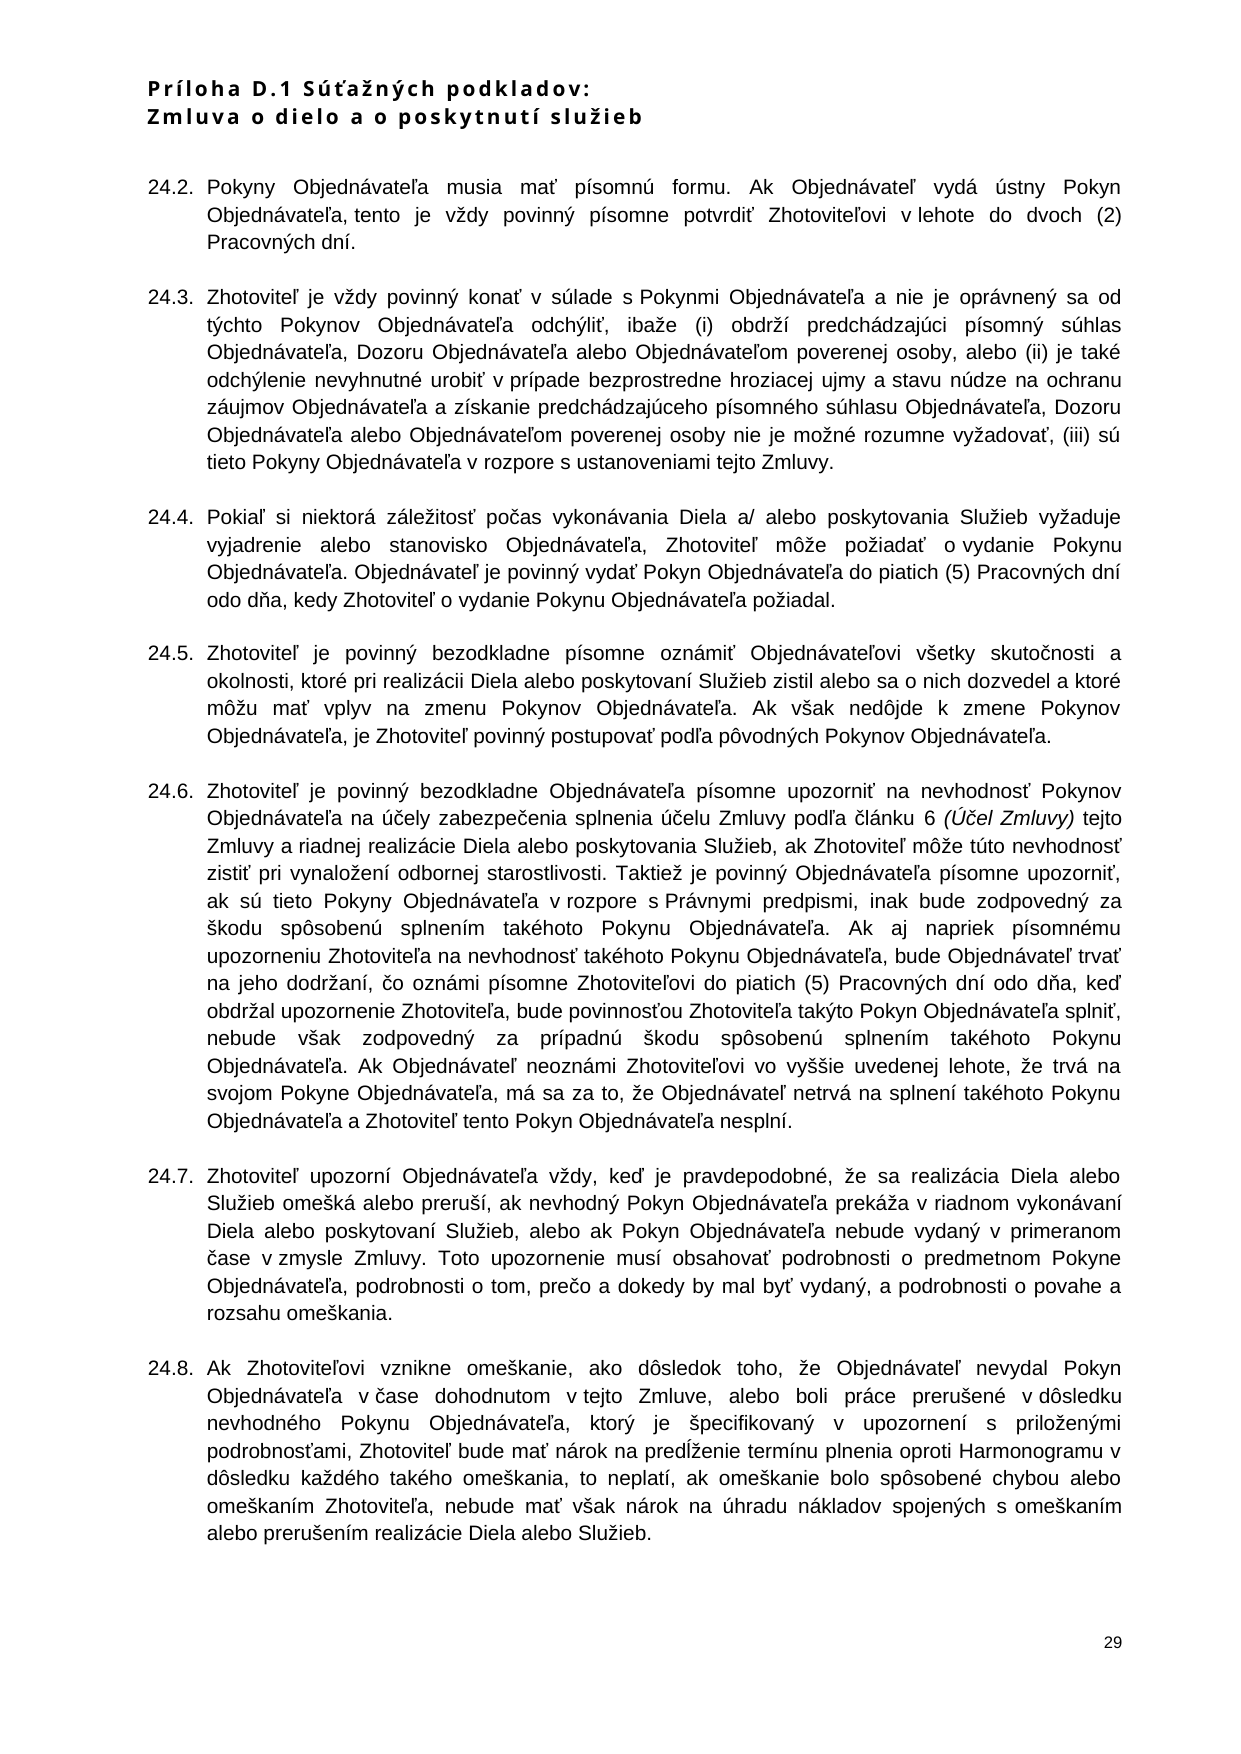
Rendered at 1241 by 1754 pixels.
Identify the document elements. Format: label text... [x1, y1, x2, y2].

list Pokiaľ si niektorá záležitosť počas vykonávania Diela a/ alebo poskytovania Služieb vyžaduje vyjadrenie alebo stanovisko Objednávateľa, Zhotoviteľ môže požiadať o vydanie Pokynu Objednávateľa. Objednávateľ je povinný vydať Pokyn Objednávateľa do piatich (5) Pracovných dní odo dňa, kedy Zhotoviteľ o vydanie Pokynu Objednávateľa požiadal. [148, 505, 1122, 612]
list Zhotoviteľ je povinný bezodkladne Objednávateľa písomne upozorniť na nevhodnosť Pokynov Objednávateľa na účely zabezpečenia splnenia účelu Zmluvy podľa článku 6 (Účel Zmluvy) tejto Zmluvy a riadnej realizácie Diela alebo poskytovania Služieb, ak Zhotoviteľ môže túto nevhodnosť zistiť pri vynaložení odbornej starostlivosti. Taktiež je povinný Objednávateľa písomne upozorniť, ak sú tieto Pokyny Objednávateľa v rozpore s Právnymi predpismi, inak bude zodpovedný za škodu spôsobenú splnením takéhoto Pokynu Objednávateľa. Ak aj napriek písomnému upozorneniu Zhotoviteľa na nevhodnosť takéhoto Pokynu Objednávateľa, bude Objednávateľ trvať na jeho dodržaní, čo oznámi písomne Zhotoviteľovi do piatich (5) Pracovných dní odo dňa, keď obdržal upozornenie Zhotoviteľa, bude povinnosťou Zhotoviteľa takýto Pokyn Objednávateľa splniť, nebude však zodpovedný za prípadnú škodu spôsobenú splnením takéhoto Pokynu Objednávateľa. Ak Objednávateľ neoznámi Zhotoviteľovi vo vyššie uvedenej lehote, že trvá na svojom Pokyne Objednávateľa, má sa za to, že Objednávateľ netrvá na splnení takéhoto Pokynu Objednávateľa a Zhotoviteľ tento Pokyn Objednávateľa nesplní. [148, 778, 1122, 1132]
list Zhotoviteľ upozorní Objednávateľa vždy, keď je pravdepodobné, že sa realizácia Diela alebo Služieb omešká alebo preruší, ak nevhodný Pokyn Objednávateľa prekáža v riadnom vykonávaní Diela alebo poskytovaní Služieb, alebo ak Pokyn Objednávateľa nebude vydaný v primeranom čase v zmysle Zmluvy. Toto upozornenie musí obsahovať podrobnosti o predmetnom Pokyne Objednávateľa, podrobnosti o tom, prečo a dokedy by mal byť vydaný, a podrobnosti o povahe a rozsahu omeškania. [148, 1163, 1122, 1325]
list Ak Zhotoviteľovi vznikne omeškanie, ako dôsledok toho, že Objednávateľ nevydal Pokyn Objednávateľa v čase dohodnutom v tejto Zmluve, alebo boli práce prerušené v dôsledku nevhodného Pokynu Objednávateľa, ktorý je špecifikovaný v upozornení s priloženými podrobnosťami, Zhotoviteľ bude mať nárok na predĺženie termínu plnenia oproti Harmonogramu v dôsledku každého takého omeškania, to neplatí, ak omeškanie bolo spôsobené chybou alebo omeškaním Zhotoviteľa, nebude mať však nárok na úhradu nákladov spojených s omeškaním alebo prerušením realizácie Diela alebo Služieb. [148, 1356, 1122, 1545]
list Pokyny Objednávateľa musia mať písomnú formu. Ak Objednávateľ vydá ústny Pokyn Objednávateľa, tento je vždy povinný písomne potvrdiť Zhotoviteľovi v lehote do dvoch (2) Pracovných dní. [148, 175, 1122, 254]
list Zhotoviteľ je povinný bezodkladne písomne oznámiť Objednávateľovi všetky skutočnosti a okolnosti, ktoré pri realizácii Diela alebo poskytovaní Služieb zistil alebo sa o nich dozvedel a ktoré môžu mať vplyv na zmenu Pokynov Objednávateľa. Ak však nedôjde k zmene Pokynov Objednávateľa, je Zhotoviteľ povinný postupovať podľa pôvodných Pokynov Objednávateľa. [148, 641, 1122, 747]
list Zhotoviteľ je vždy povinný konať v súlade s Pokynmi Objednávateľa a nie je oprávnený sa od týchto Pokynov Objednávateľa odchýliť, ibaže (i) obdrží predchádzajúci písomný súhlas Objednávateľa, Dozoru Objednávateľa alebo Objednávateľom poverenej osoby, alebo (ii) je také odchýlenie nevyhnutné urobiť v prípade bezprostredne hroziacej ujmy a stavu núdze na ochranu záujmov Objednávateľa a získanie predchádzajúceho písomného súhlasu Objednávateľa, Dozoru Objednávateľa alebo Objednávateľom poverenej osoby nie je možné rozumne vyžadovať, (iii) sú tieto Pokyny Objednávateľa v rozpore s ustanoveniami tejto Zmluvy. [148, 285, 1122, 474]
